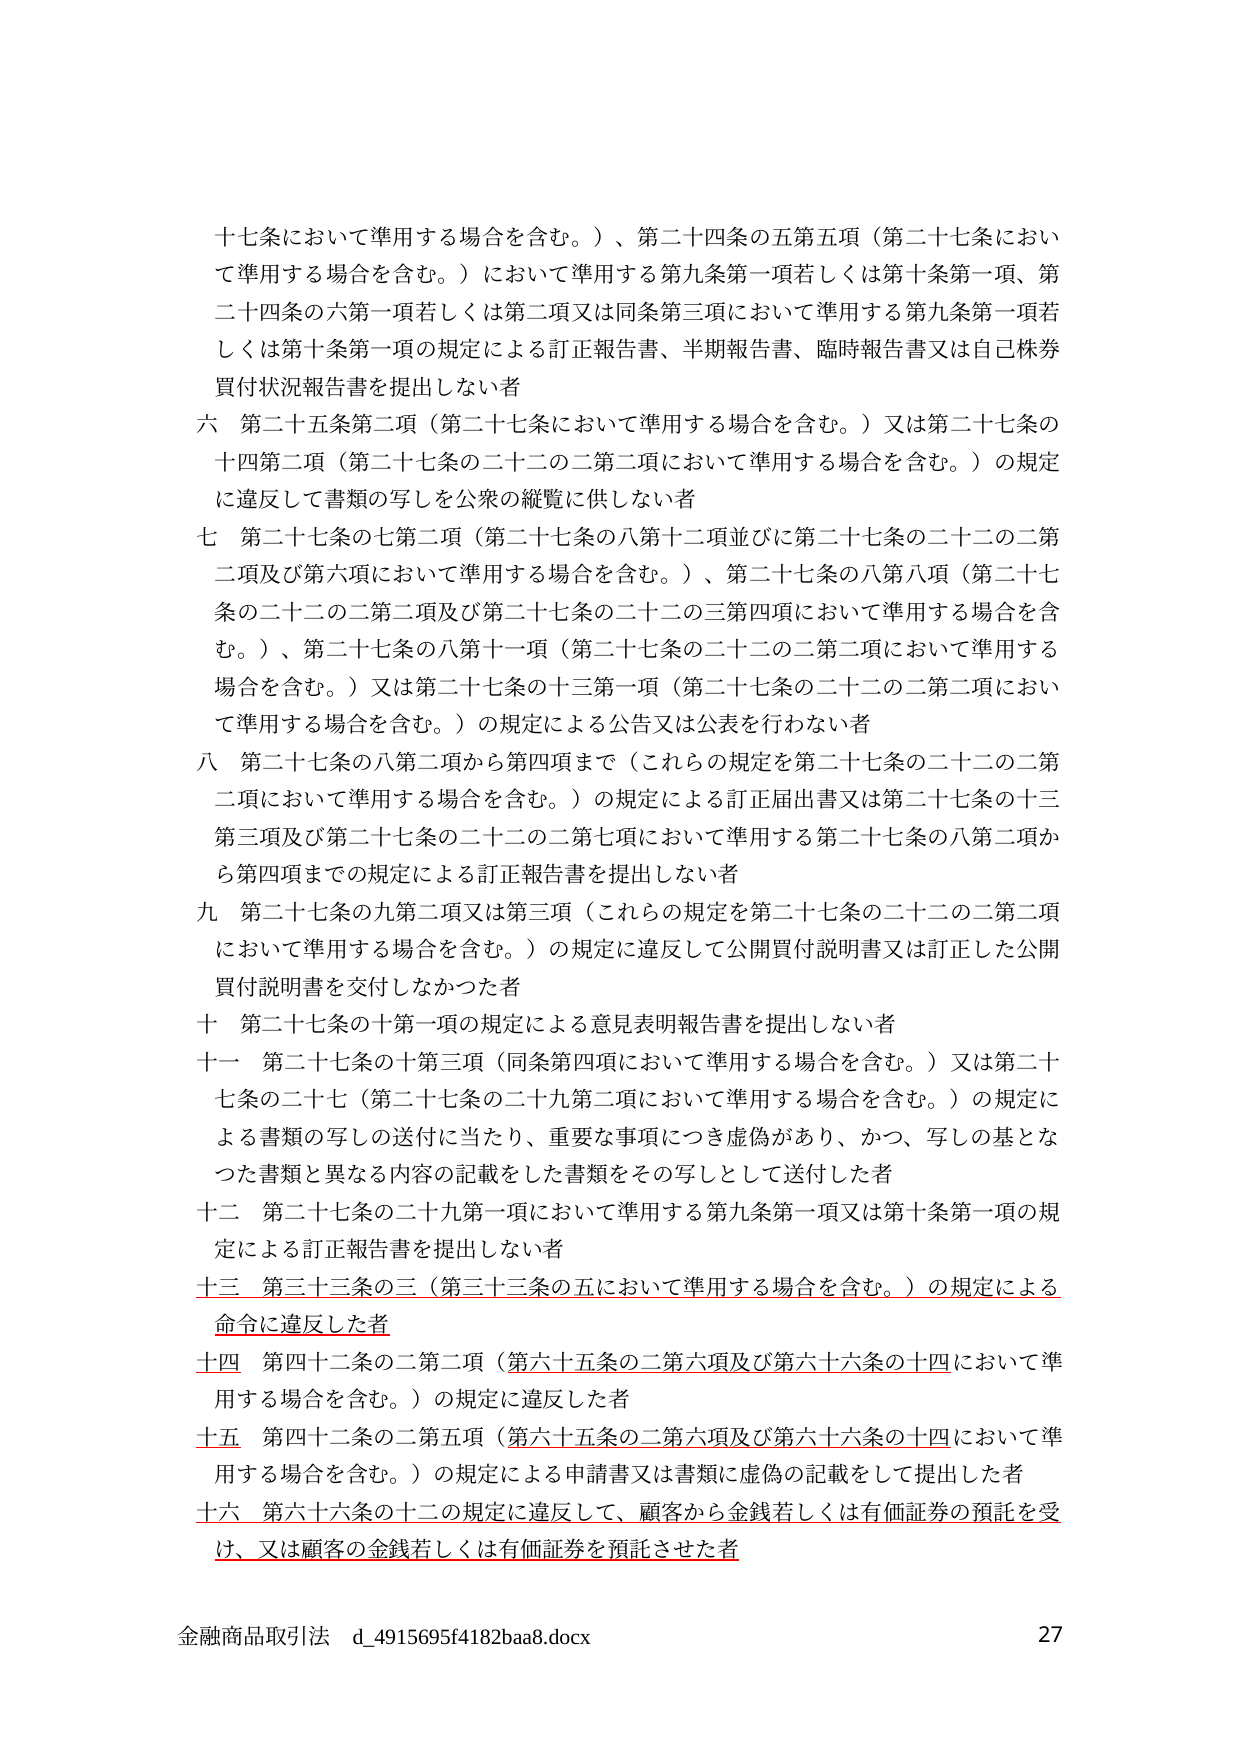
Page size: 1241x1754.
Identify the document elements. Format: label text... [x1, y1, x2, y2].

text 八 第二十七条の八第二項から第四項まで（これらの規定を第二十七条の二十二の二第二項において準用する場合を含む。）の規定による訂正届出書又は第二十七条の十三第三項及び第二十七条の二十二の二第七項において準用する第二十七条の八第二項から第四項までの規定による訂正報告書を提出しない者 [196, 742, 1063, 892]
text 十一 第二十七条の十第三項（同条第四項において準用する場合を含む。）又は第二十七条の二十七（第二十七条の二十九第二項において準用する場合を含む。）の規定による書類の写しの送付に当たり、重要な事項につき虚偽があり、かつ、写しの基となつた書類と異なる内容の記載をした書類をその写しとして送付した者 [196, 1042, 1063, 1192]
text 六 第二十五条第二項（第二十七条において準用する場合を含む。）又は第二十七条の十四第二項（第二十七条の二十二の二第二項において準用する場合を含む。）の規定に違反して書類の写しを公衆の縦覧に供しない者 [196, 404, 1063, 517]
text 七 第二十七条の七第二項（第二十七条の八第十二項並びに第二十七条の二十二の二第二項及び第六項において準用する場合を含む。）、第二十七条の八第八項（第二十七条の二十二の二第二項及び第二十七条の二十二の三第四項において準用する場合を含む。）、第二十七条の八第十一項（第二十七条の二十二の二第二項において準用する場合を含む。）又は第二十七条の十三第一項（第二十七条の二十二の二第二項において準用する場合を含む。）の規定による公告又は公表を行わない者 [196, 517, 1063, 742]
text 十五 第四十二条の二第五項（第六十五条の二第六項及び第六十六条の十四において準用する場合を含む。）の規定による申請書又は書類に虚偽の記載をして提出した者 [196, 1417, 1063, 1492]
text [196, 217, 1063, 404]
text 十二 第二十七条の二十九第一項において準用する第九条第一項又は第十条第一項の規定による訂正報告書を提出しない者 [196, 1192, 1063, 1267]
text 九 第二十七条の九第二項又は第三項（これらの規定を第二十七条の二十二の二第二項において準用する場合を含む。）の規定に違反して公開買付説明書又は訂正した公開買付説明書を交付しなかつた者 [196, 892, 1063, 1004]
text 十六 第六十六条の十二の規定に違反して、顧客から金銭若しくは有価証券の預託を受け、又は顧客の金銭若しくは有価証券を預託させた者 [196, 1492, 1063, 1567]
text 十四 第四十二条の二第二項（第六十五条の二第六項及び第六十六条の十四において準用する場合を含む。）の規定に違反した者 [196, 1342, 1063, 1417]
text 十 第二十七条の十第一項の規定による意見表明報告書を提出しない者 [196, 1004, 1063, 1042]
text 十三 第三十三条の三（第三十三条の五において準用する場合を含む。）の規定による命令に違反した者 [196, 1267, 1063, 1342]
